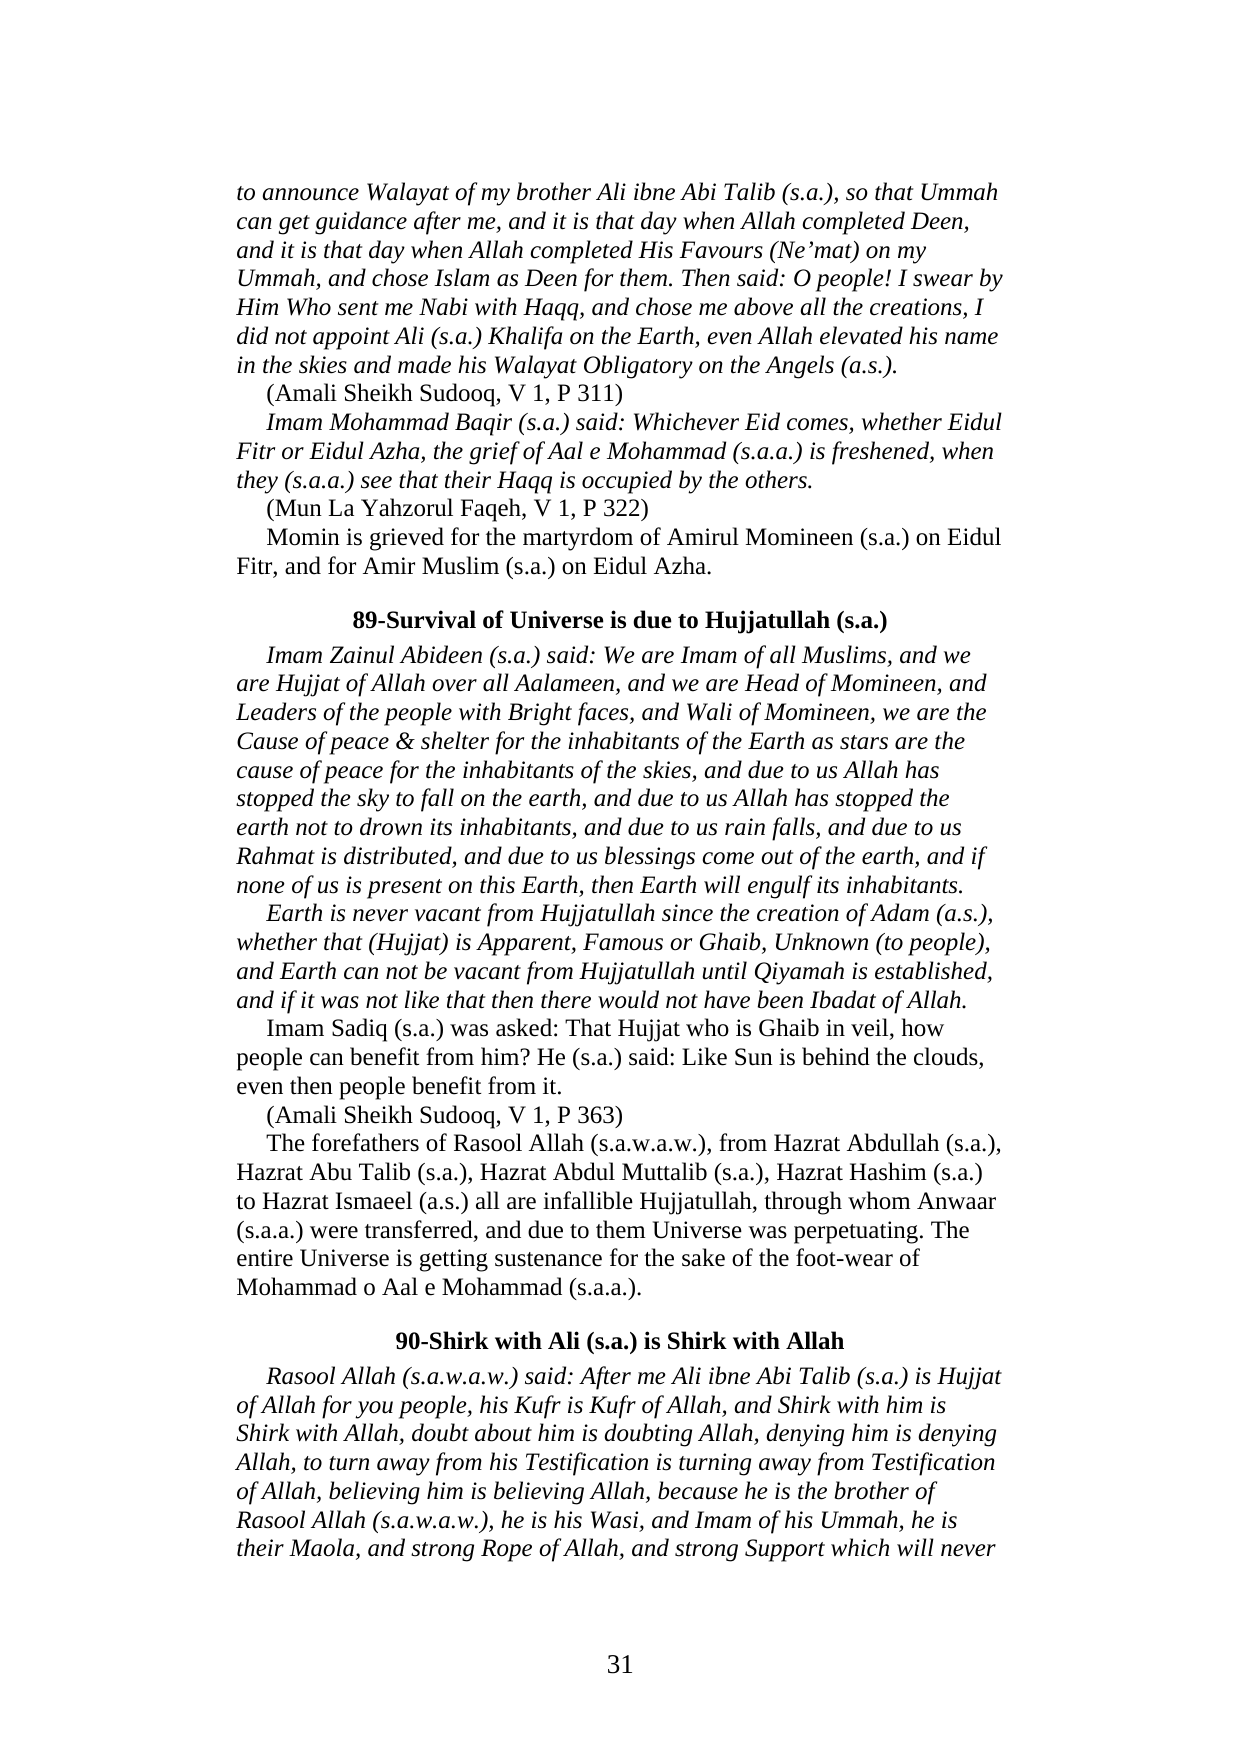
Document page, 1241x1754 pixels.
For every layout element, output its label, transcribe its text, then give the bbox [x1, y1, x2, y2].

text (Mun La Yahzorul Faqeh, V 1, P 322) [236, 493, 1004, 522]
text The forefathers of Rasool Allah (s.a.w.a.w.), from (s.a.), (s.a.), Hazrat Abdul Muttalib (s.a.), Hazrat Hashim (s.a.) to Hazrat Ismaeel (a.s.) all are infallible Hujjatullah, through whom Anwaar (s.a.a.) were transferred, and due to them Universe was perpetuating. The entire Universe is getting sustenance for the sake of the foot-wear of o Aal e (s.a.a.). [236, 1128, 1004, 1301]
text (Amali Sheikh Sudooq, V 1, P 311) [236, 378, 1004, 407]
text Imam Zainul Abideen (s.a.) said: We are Imam of all Muslims, and we are Hujjat of Allah over all Aalameen, and we are Head of Momineen, and Leaders of the people with Bright faces, and Wali of Momineen, we are the Cause of peace & shelter for the inhabitants of the Earth as stars are the cause of peace for the inhabitants of the skies, and due to us Allah has stopped the sky to fall on the earth, and due to us Allah has stopped the earth not to drown its inhabitants, and due to us rain falls, and due to us Rahmat is distributed, and due to us blessings come out of the earth, and if none of us is present on this Earth, then Earth will engulf its inhabitants. [236, 640, 1004, 898]
subtitle 90-Shirk with (s.a.) is Shirk with Allah [236, 1326, 1004, 1355]
text Momin is grieved for the martyrdom of (s.a.) on , and for Amir Muslim (s.a.) on . [236, 522, 1004, 580]
text (s.a.) was asked: That Hujjat who is Ghaib in veil, how people can benefit from him? He (s.a.) said: Like Sun is behind the clouds, even then people benefit from it. [236, 1013, 1004, 1100]
text Earth is never vacant from Hujjatullah since the creation of Adam (a.s.), whether that (Hujjat) is Apparent, Famous or Ghaib, Unknown (to people), and Earth can not be vacant from Hujjatullah until Qiyamah is established, and if it was not like that then there would not have been Ibadat of Allah. [236, 898, 1004, 1013]
text (Amali Sheikh Sudooq, V 1, P 363) [236, 1100, 1004, 1128]
text Imam (s.a.) said: Whichever Eid comes, whether or , the grief of Aal e (s.a.a.) is freshened, when they (s.a.a.) see that their Haqq is occupied by the others. [236, 407, 1004, 493]
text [236, 177, 1004, 378]
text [236, 1361, 1004, 1562]
subtitle 89-Survival of Universe is due to Hujjatullah (s.a.) [236, 605, 1004, 633]
